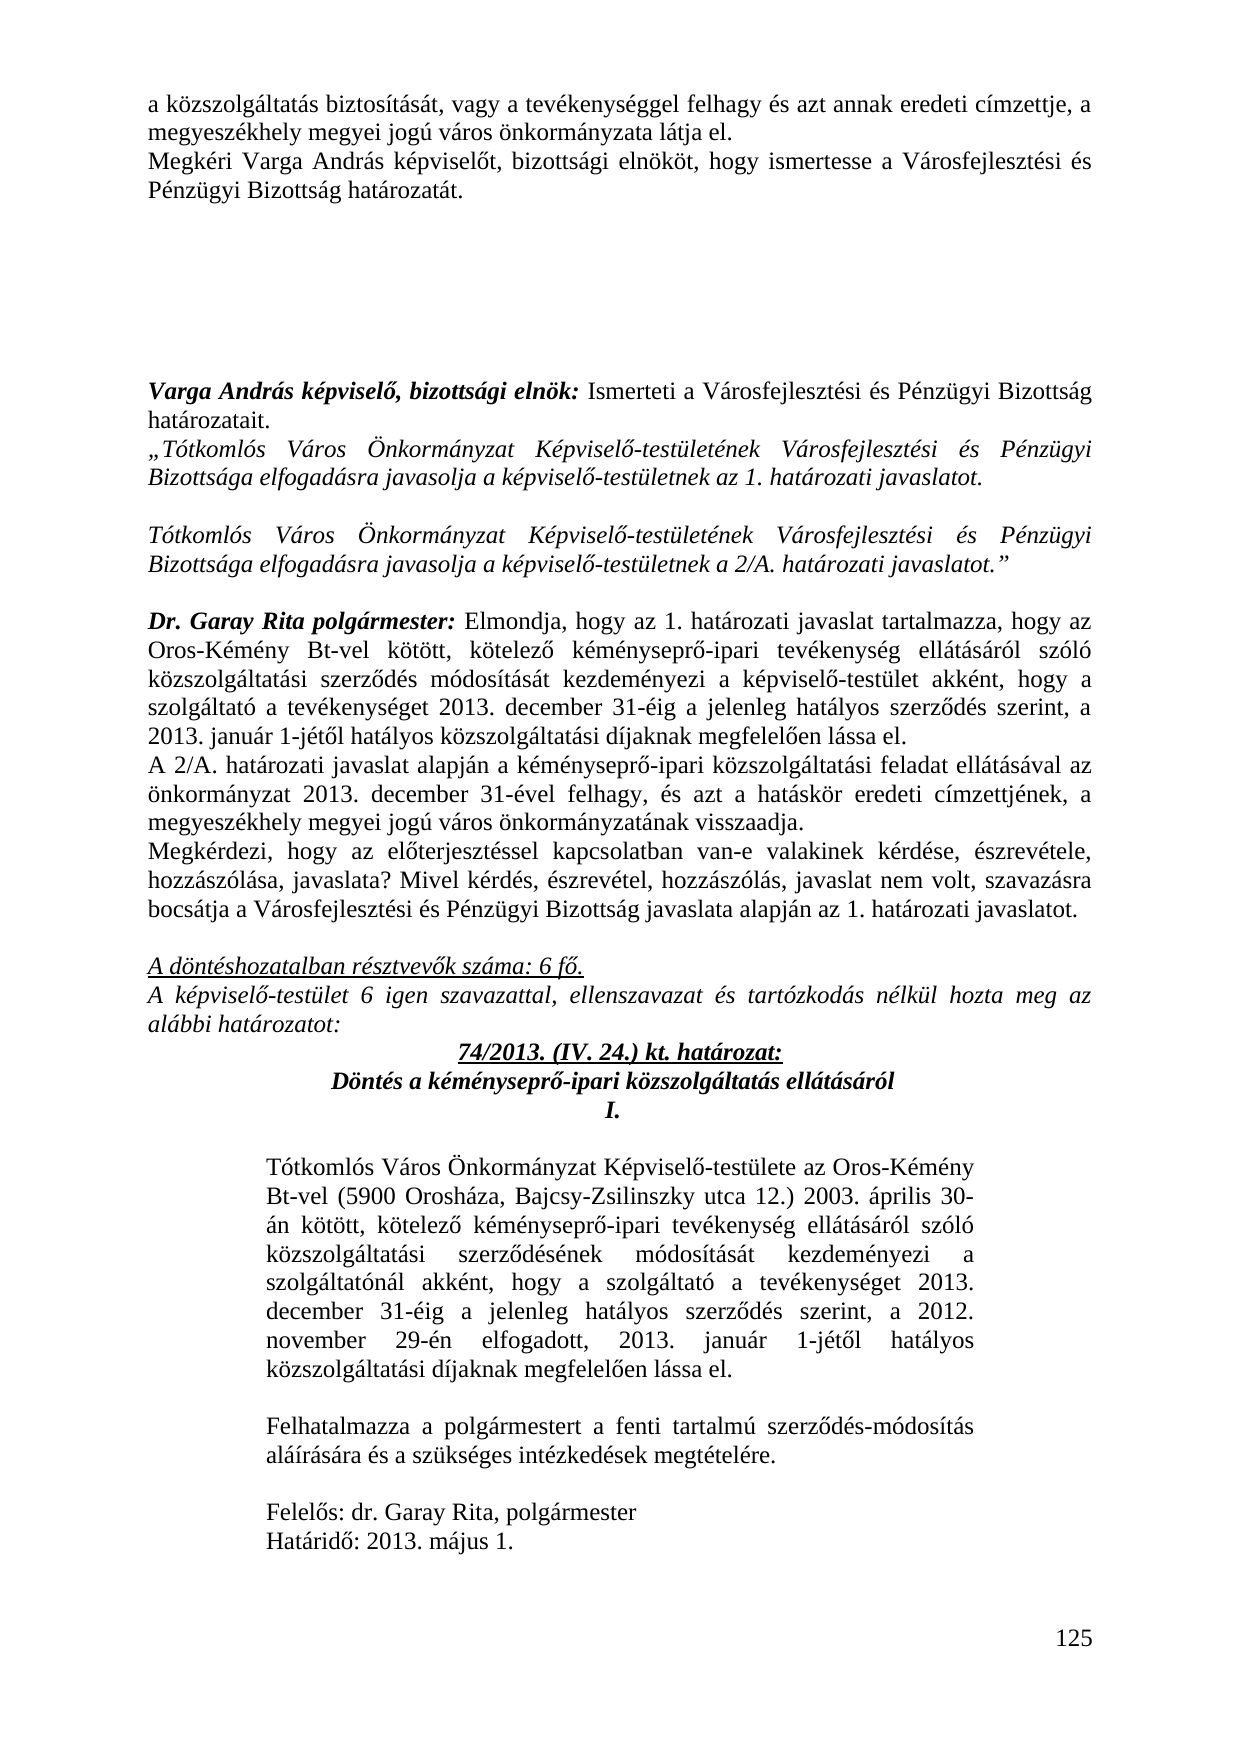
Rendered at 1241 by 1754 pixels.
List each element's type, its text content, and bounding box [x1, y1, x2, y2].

text A képviselő-testület 6 igen szavazattal, ellenszavazat és tartózkodás nélkül hozta meg az alábbi határozatot: [148, 980, 1093, 1037]
text Tótkomlós Város Önkormányzat Képviselő-testülete az Oros-Kémény Bt-vel (5900 Orosháza, Bajcsy-Zsilinszky utca 12.) 2003. április 30-án kötött, kötelező kéményseprő-ipari tevékenység ellátásáról szóló közszolgáltatási szerződésének módosítását kezdeményezi a szolgáltatónál akként, hogy a szolgáltató a tevékenységet 2013. december 31-éig a jelenleg hatályos szerződés szerint, a 2012. november 29-én elfogadott, 2013. január 1-jétől hatályos közszolgáltatási díjaknak megfelelően lássa el. [266, 1152, 974, 1382]
text Megkérdezi, hogy az előterjesztéssel kapcsolatban van-e valakinek kérdése, észrevétele, hozzászólása, javaslata? Mivel kérdés, észrevétel, hozzászólás, javaslat nem volt, szavazásra bocsátja a Városfejlesztési és Pénzügyi Bizottság javaslata alapján az 1. határozati javaslatot. [148, 836, 1093, 922]
text A 2/A. határozati javaslat alapján a kéményseprő-ipari közszolgáltatási feladat ellátásával az önkormányzat 2013. december 31-ével felhagy, és azt a hatáskör eredeti címzettjének, a megyeszékhely megyei jogú város önkormányzatának visszaadja. [148, 750, 1093, 836]
text Dr. Garay Rita polgármester: Elmondja, hogy az 1. határozati javaslat tartalmazza, hogy az Oros-Kémény Bt-vel kötött, kötelező kéményseprő-ipari tevékenység ellátásáról szóló közszolgáltatási szerződés módosítását kezdeményezi a képviselő-testület akként, hogy a szolgáltató a tevékenységet 2013. december 31-éig a jelenleg hatályos szerződés szerint, a 2013. január 1-jétől hatályos közszolgáltatási díjaknak megfelelően lássa el. [148, 606, 1093, 750]
text Határidő: 2013. május 1. [266, 1526, 974, 1555]
text 74/2013. (IV. 24.) kt. határozat: [148, 1037, 1093, 1066]
text Tótkomlós Város Önkormányzat Képviselő-testületének Városfejlesztési és Pénzügyi Bizottsága elfogadásra javasolja a képviselő-testületnek a 2/A. határozati javaslatot.” [148, 520, 1093, 577]
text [148, 89, 1093, 146]
text Döntés a kéményseprő-ipari közszolgáltatás ellátásáról [236, 1066, 989, 1095]
text Varga András képviselő, bizottsági elnök: Ismerteti a Városfejlesztési és Pénzügyi Bizottság határozatait. [148, 376, 1093, 434]
text A döntéshozatalban résztvevők száma: 6 fő. [148, 951, 1093, 980]
text I. [236, 1095, 989, 1124]
text Felelős: dr. Garay Rita, polgármester [266, 1497, 974, 1526]
text Felhatalmazza a polgármestert a fenti tartalmú szerződés-módosítás aláírására és a szükséges intézkedések megtételére. [266, 1411, 974, 1469]
text „Tótkomlós Város Önkormányzat Képviselő-testületének Városfejlesztési és Pénzügyi Bizottsága elfogadásra javasolja a képviselő-testületnek az 1. határozati javaslatot. [148, 434, 1093, 491]
text Megkéri Varga András képviselőt, bizottsági elnököt, hogy ismertesse a Városfejlesztési és Pénzügyi Bizottság határozatát. [148, 146, 1093, 204]
